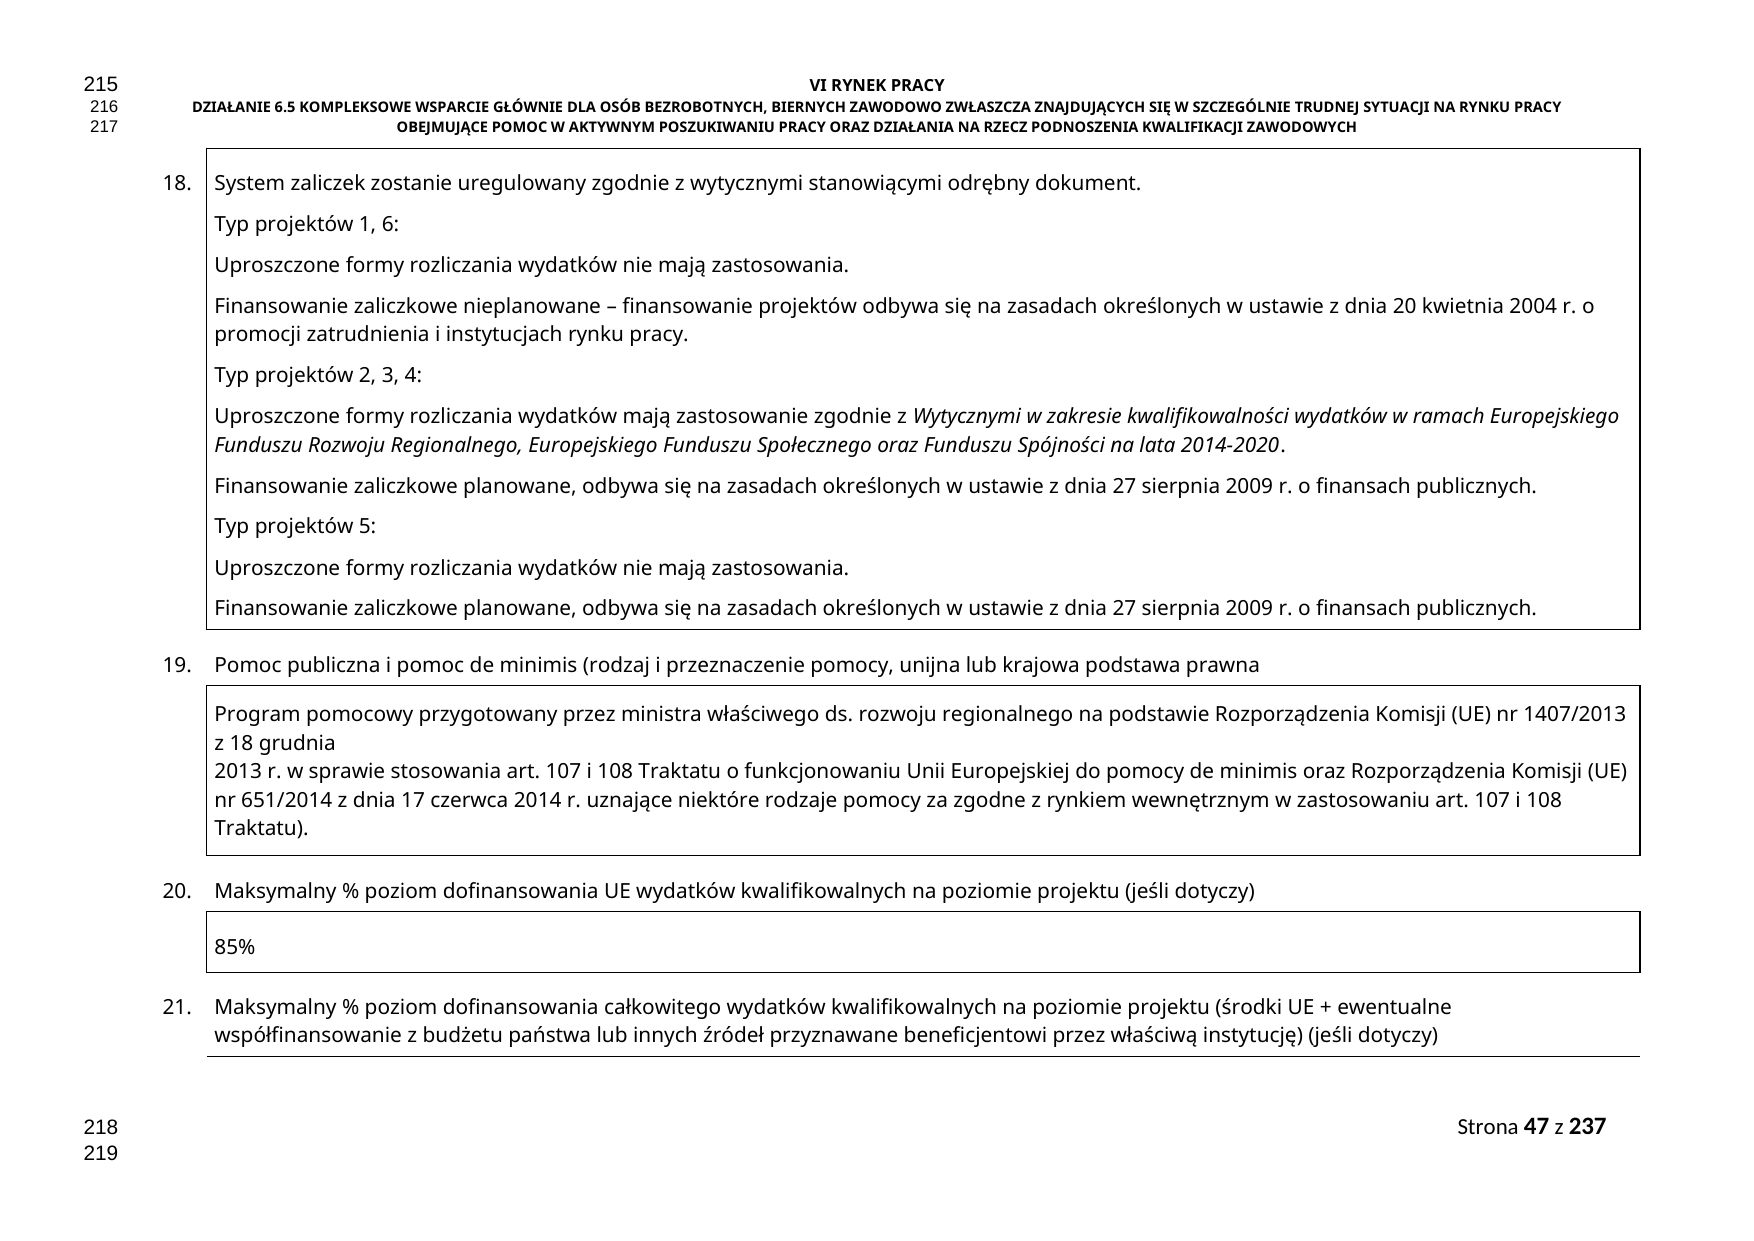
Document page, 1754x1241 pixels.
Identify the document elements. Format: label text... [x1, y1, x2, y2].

table_cell Maksymalny % poziom dofinansowania UE wydatków kwalifikowalnych na poziomie projektu (jeśli dotyczy) [207, 856, 1640, 911]
table_cell Program pomocowy przygotowany przez ministra właściwego ds. rozwoju regionalnego na podstawie Rozporządzenia Komisji (UE) nr 1407/2013 z 18 grudnia 2013 r. w sprawie stosowania art. 107 i 108 Traktatu o funkcjonowaniu Unii Europejskiej do pomocy de minimis oraz Rozporządzenia Komisji (UE) nr 651/2014 z dnia 17 czerwca 2014 r. uznające niektóre rodzaje pomocy za zgodne z rynkiem wewnętrznym w zastosowaniu art. 107 i 108 Traktatu). [207, 686, 1639, 855]
table_cell [118, 629, 207, 855]
table_cell [118, 972, 207, 1056]
table_cell Maksymalny % poziom dofinansowania całkowitego wydatków kwalifikowalnych na poziomie projektu (środki UE + ewentualne współfinansowanie z budżetu państwa lub innych źródeł przyznawane beneficjentowi przez właściwą instytucję) (jeśli dotyczy) [207, 973, 1640, 1056]
table_cell Pomoc publiczna i pomoc de minimis (rodzaj i przeznaczenie pomocy, unijna lub krajowa podstawa prawna [207, 630, 1640, 685]
table_cell [118, 855, 207, 972]
table_cell [118, 148, 206, 629]
table_cell 85% [207, 912, 1639, 972]
table_cell System zaliczek zostanie uregulowany zgodnie z wytycznymi stanowiącymi odrębny dokument. Typ projektów 1, 6: Uproszczone formy rozliczania wydatków nie mają zastosowania. Finansowanie zaliczkowe nieplanowane – finansowanie projektów odbywa się na zasadach określonych w ustawie z dnia 20 kwietnia 2004 r. o promocji zatrudnienia i instytucjach rynku pracy. Typ projektów 2, 3, 4: Uproszczone formy rozliczania wydatków mają zastosowanie zgodnie z Wytycznymi w zakresie kwalifikowalności wydatków w ramach Europejskiego Funduszu Rozwoju Regionalnego, Europejskiego Funduszu Społecznego oraz Funduszu Spójności na lata 2014-2020. Finansowanie zaliczkowe planowane, odbywa się na zasadach określonych w ustawie z dnia 27 sierpnia 2009 r. o finansach publicznych. Typ projektów 5: Uproszczone formy rozliczania wydatków nie mają zastosowania. Finansowanie zaliczkowe planowane, odbywa się na zasadach określonych w ustawie z dnia 27 sierpnia 2009 r. o finansach publicznych. [207, 149, 1639, 629]
